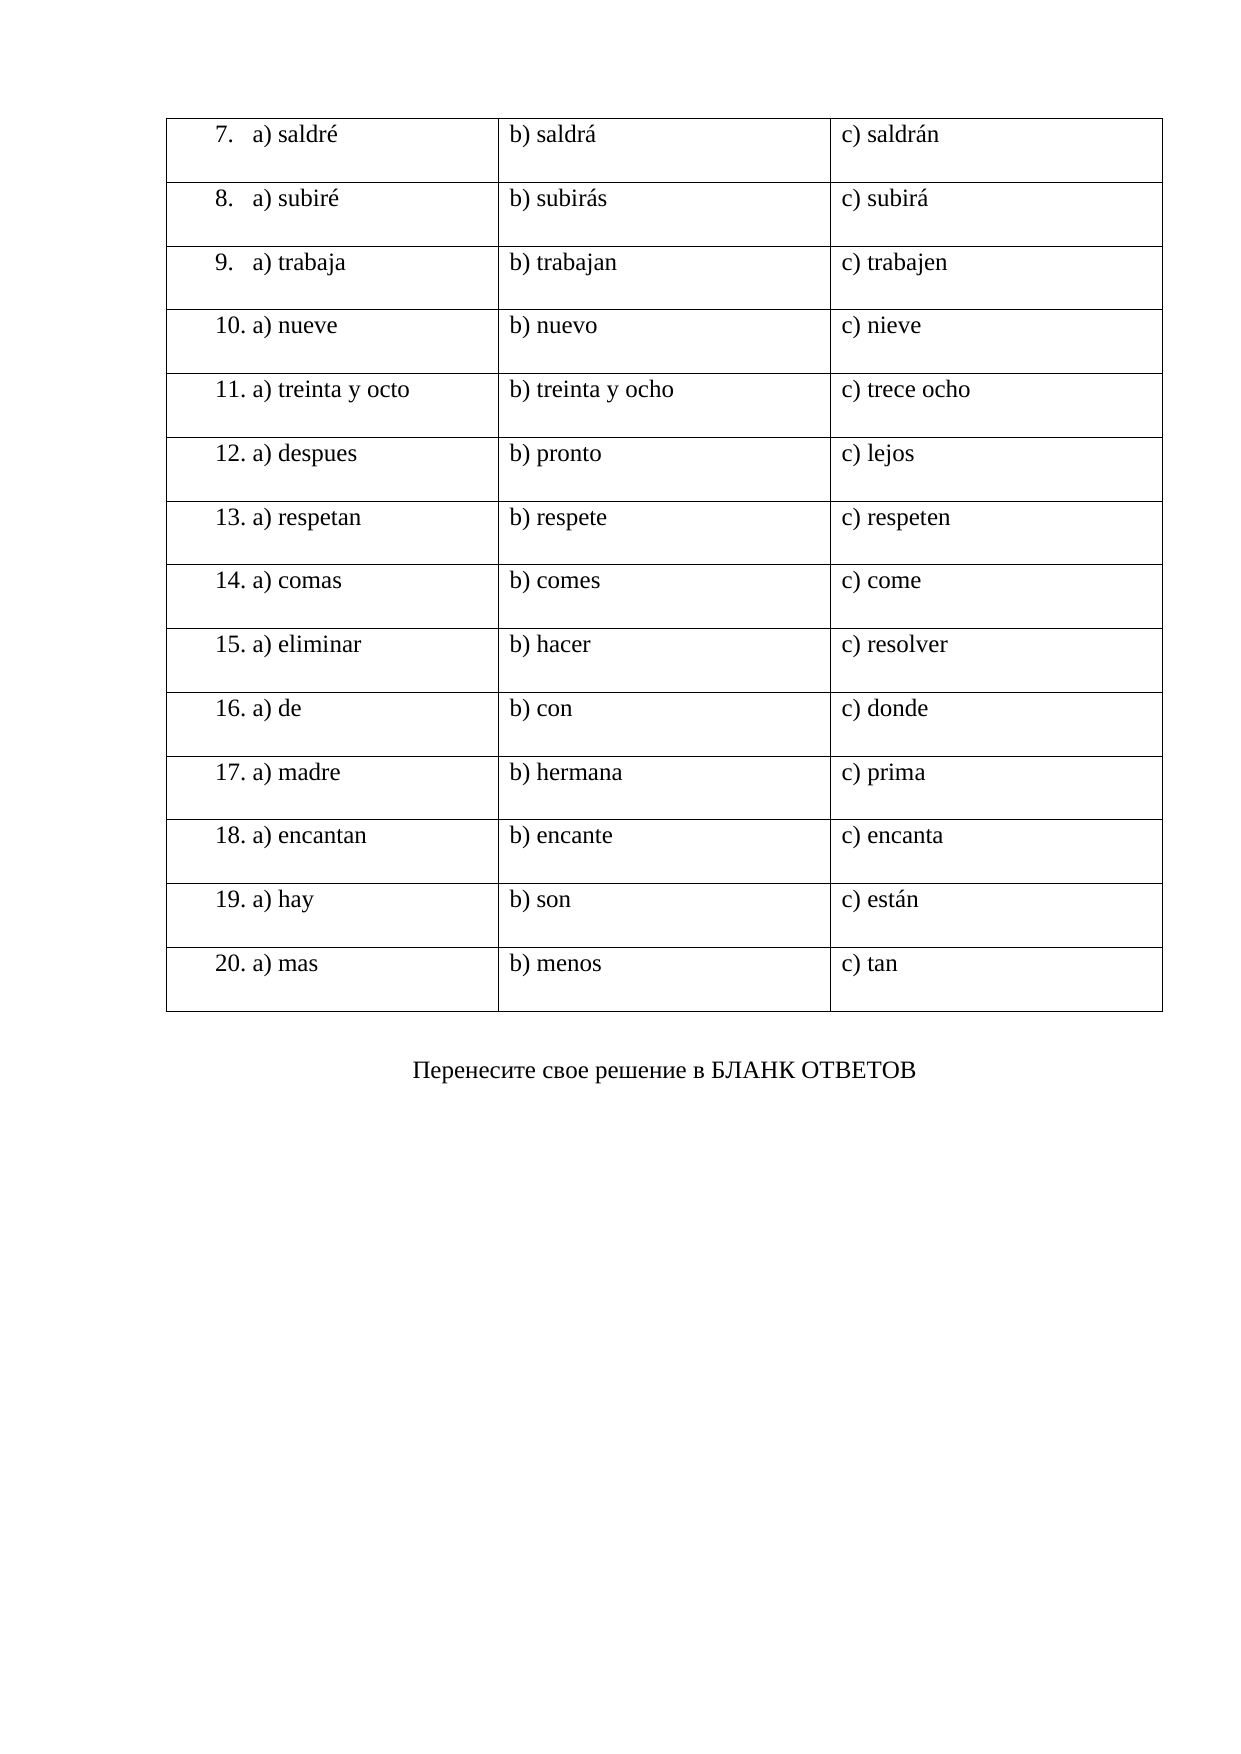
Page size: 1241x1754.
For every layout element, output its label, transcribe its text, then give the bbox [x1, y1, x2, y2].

table_cell a) subiré [167, 183, 498, 246]
table_cell c) subirá [831, 183, 1162, 246]
table_cell c) saldrán [831, 119, 1162, 182]
table_cell a) trabaja [167, 247, 498, 309]
table_cell c) donde [831, 693, 1162, 756]
table_cell b) subirás [499, 183, 830, 246]
table_cell a) eliminar [167, 629, 498, 692]
table_cell a) comas [167, 565, 498, 628]
table_cell b) saldrá [499, 119, 830, 182]
table_cell a) nueve [167, 310, 498, 373]
table_cell b) menos [499, 948, 830, 1011]
table_cell a) mas [167, 948, 498, 1011]
table_cell c) come [831, 565, 1162, 628]
table_cell c) tan [831, 948, 1162, 1011]
table_cell a) encantan [167, 820, 498, 883]
table_cell c) trabajen [831, 247, 1162, 309]
table_cell a) treinta y octo [167, 374, 498, 437]
table_cell c) prima [831, 757, 1162, 819]
table_cell b) son [499, 884, 830, 947]
table_cell a) madre [167, 757, 498, 819]
table_cell b) pronto [499, 438, 830, 501]
table_cell b) encante [499, 820, 830, 883]
table_cell b) hacer [499, 629, 830, 692]
table_cell b) respete [499, 502, 830, 564]
table_cell a) despues [167, 438, 498, 501]
table_cell c) resolver [831, 629, 1162, 692]
table_cell a) saldré [167, 119, 498, 182]
table_cell a) de [167, 693, 498, 756]
table_cell c) están [831, 884, 1162, 947]
table_cell b) comes [499, 565, 830, 628]
table_cell a) respetan [167, 502, 498, 564]
table_cell a) hay [167, 884, 498, 947]
table_cell b) con [499, 693, 830, 756]
table_cell c) trece ocho [831, 374, 1162, 437]
table_cell b) nuevo [499, 310, 830, 373]
table_cell b) treinta y ocho [499, 374, 830, 437]
text Перенесите свое решение в БЛАНК ОТВЕТОВ [177, 1055, 1152, 1083]
table_cell c) respeten [831, 502, 1162, 564]
table_cell b) hermana [499, 757, 830, 819]
table_cell c) lejos [831, 438, 1162, 501]
table_cell c) nieve [831, 310, 1162, 373]
table_cell c) encanta [831, 820, 1162, 883]
table_cell b) trabajan [499, 247, 830, 309]
